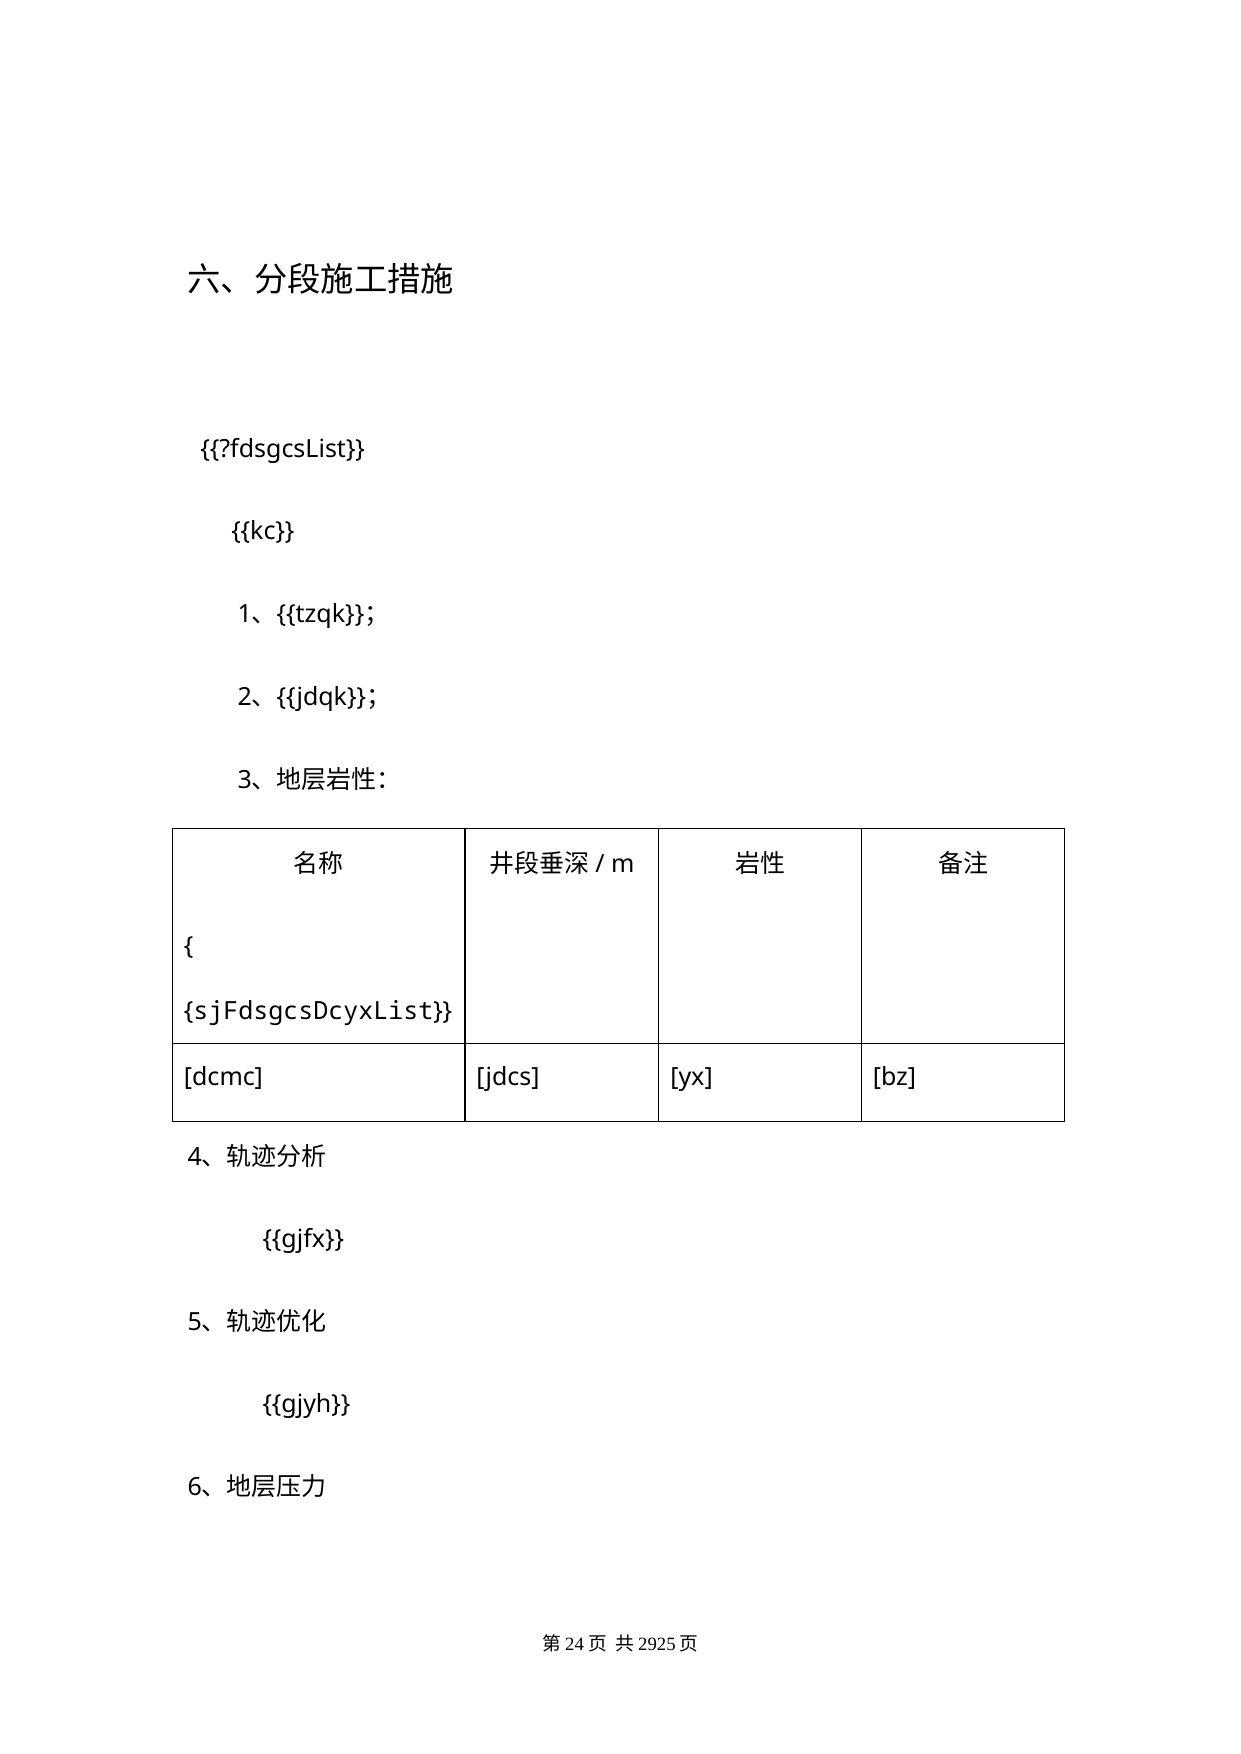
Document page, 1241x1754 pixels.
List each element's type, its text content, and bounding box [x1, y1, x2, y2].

list 地层压力 [187, 1452, 1053, 1517]
table_cell [yx] [659, 1044, 861, 1121]
text 3、地层岩性： [187, 745, 1053, 810]
list 轨迹优化 [187, 1287, 1053, 1352]
table_header 井段垂深 / m [466, 829, 658, 1042]
table_cell [jdcs] [466, 1044, 658, 1121]
table_cell [bz] [862, 1044, 1064, 1121]
subtitle 分段施工措施 [187, 244, 1053, 309]
text 2、{{jdqk}}； [187, 662, 1053, 727]
text 1、{{tzqk}}； [187, 579, 1053, 644]
list 轨迹分析 [187, 1122, 1053, 1187]
text {{?fdsgcsList}} [187, 415, 1053, 480]
table_header 备注 [862, 829, 1064, 1042]
text {{kc}} [187, 497, 1053, 562]
list {{gjfx}} [187, 1205, 1053, 1270]
list {{gjyh}} [187, 1370, 1053, 1435]
table_cell [dcmc] [173, 1044, 464, 1121]
table_header 名称 {{sjFdsgcsDcyxList}} [173, 829, 464, 1042]
table_header 岩性 [659, 829, 861, 1042]
